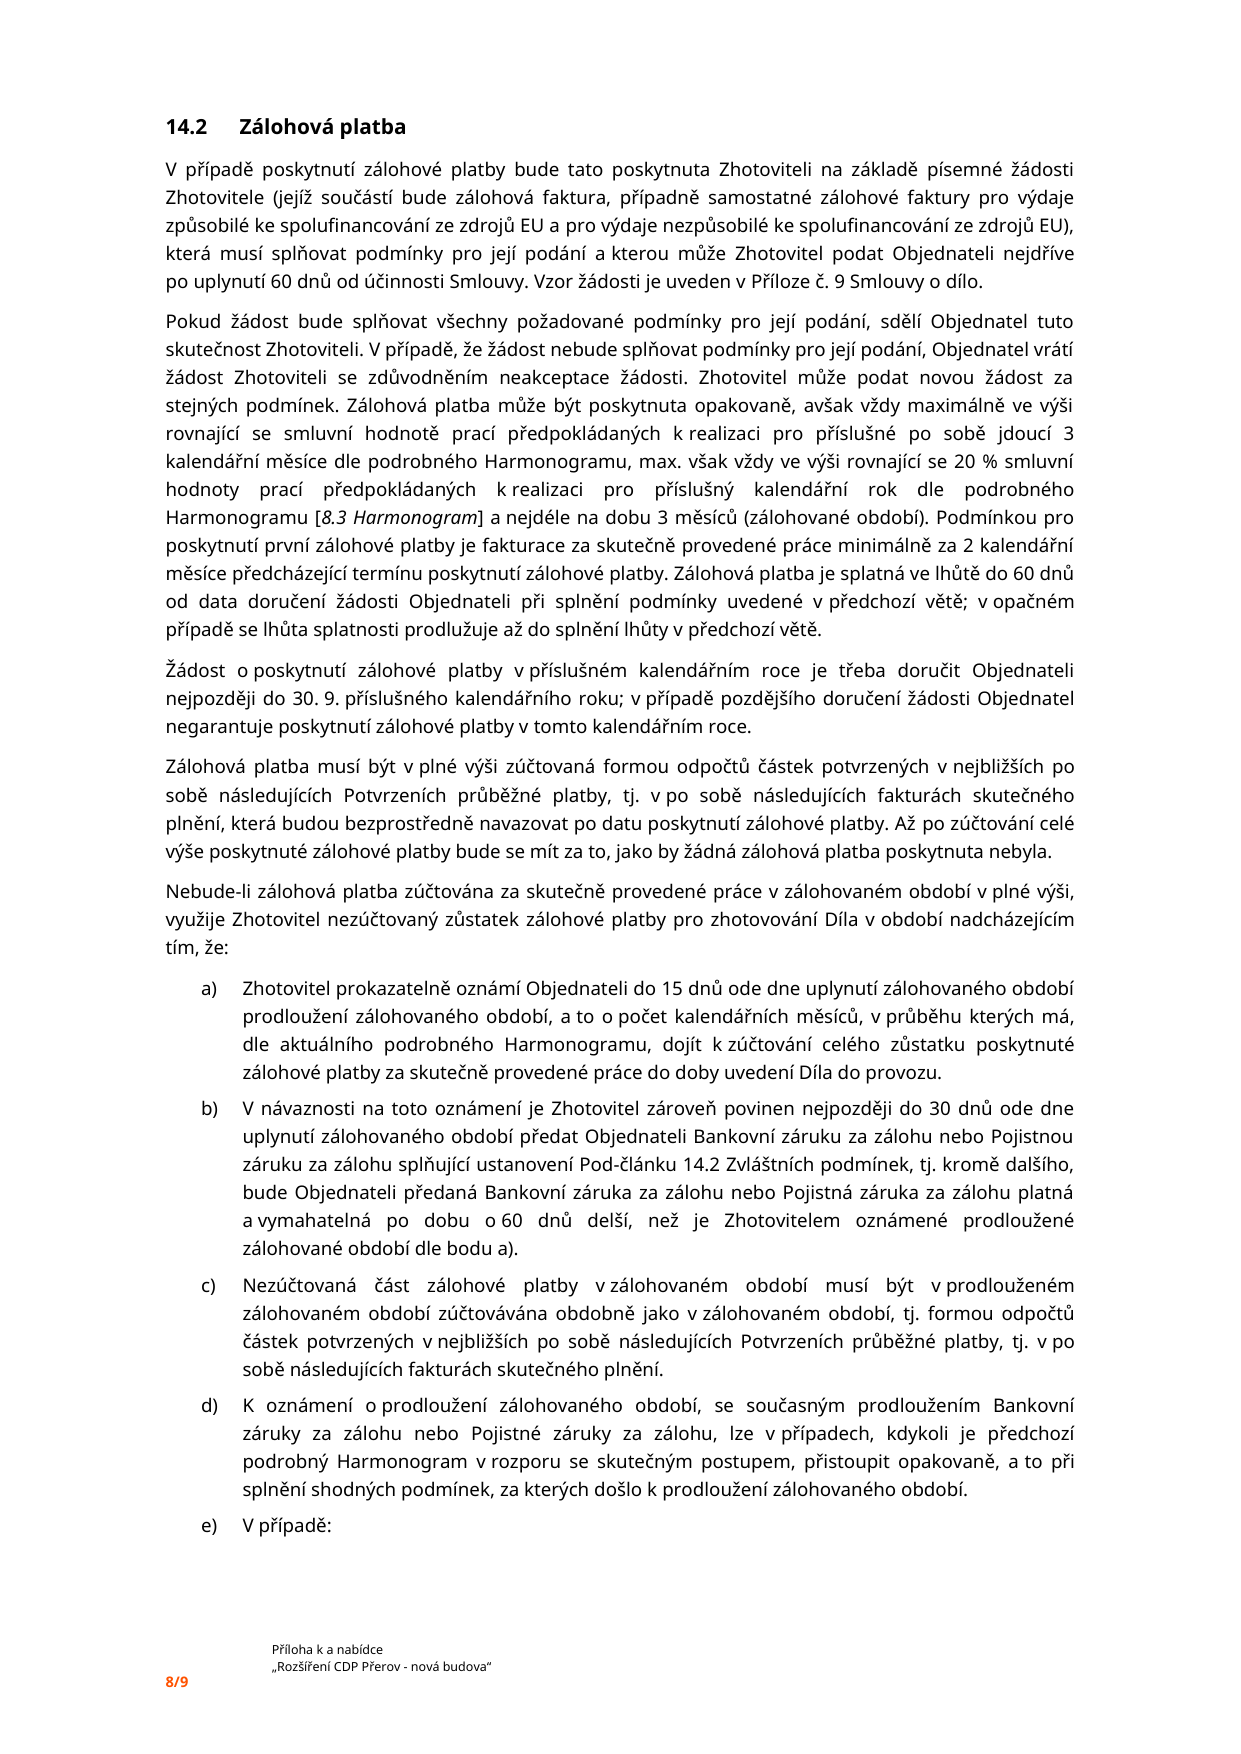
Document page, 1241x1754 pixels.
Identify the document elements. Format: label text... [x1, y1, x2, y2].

text Žádost o poskytnutí zálohové platby v příslušném kalendářním roce je třeba doručit Objednateli nejpozději do 30. 9. příslušného kalendářního roku; v případě pozdějšího doručení žádosti Objednatel negarantuje poskytnutí zálohové platby v tomto kalendářním roce. [165, 657, 1075, 739]
text V případě poskytnutí zálohové platby bude tato poskytnuta Zhotoviteli na základě písemné žádosti Zhotovitele (jejíž součástí bude zálohová faktura, případně samostatné zálohové faktury pro výdaje způsobilé ke spolufinancování ze zdrojů EU a pro výdaje nezpůsobilé ke spolufinancování ze zdrojů EU), která musí splňovat podmínky pro její podání a kterou může Zhotovitel podat Objednateli nejdříve po uplynutí 60 dnů od účinnosti Smlouvy. Vzor žádosti je uveden v Příloze č. 9 Smlouvy o dílo. [165, 156, 1075, 293]
text Pokud žádost bude splňovat všechny požadované podmínky pro její podání, sdělí Objednatel tuto skutečnost Zhotoviteli. V případě, že žádost nebude splňovat podmínky pro její podání, Objednatel vrátí žádost Zhotoviteli se zdůvodněním neakceptace žádosti. Zhotovitel může podat novou žádost za stejných podmínek. Zálohová platba může být poskytnuta opakovaně, avšak vždy maximálně ve výši rovnající se smluvní hodnotě prací předpokládaných k realizaci pro příslušné po sobě jdoucí 3 kalendářní měsíce dle podrobného Harmonogramu, max. však vždy ve výši rovnající se 20 % smluvní hodnoty prací předpokládaných k realizaci pro příslušný kalendářní rok dle podrobného Harmonogramu [8.3 Harmonogram] a nejdéle na dobu 3 měsíců (zálohované období). Podmínkou pro poskytnutí první zálohové platby je fakturace za skutečně provedené práce minimálně za 2 kalendářní měsíce předcházející termínu poskytnutí zálohové platby. Zálohová platba je splatná ve lhůtě do 60 dnů od data doručení žádosti Objednateli při splnění podmínky uvedené v předchozí větě; v opačném případě se lhůta splatnosti prodlužuje až do splnění lhůty v předchozí větě. [165, 308, 1075, 642]
list Zhotovitel prokazatelně oznámí Objednateli do 15 dnů ode dne uplynutí zálohovaného období prodloužení zálohovaného období, a to o počet kalendářních měsíců, v průběhu kterých má, dle aktuálního podrobného Harmonogramu, dojít k zúčtování celého zůstatku poskytnuté zálohové platby za skutečně provedené práce do doby uvedení Díla do provozu. [201, 975, 1075, 1084]
text Nebude-li zálohová platba zúčtována za skutečně provedené práce v zálohovaném období v plné výši, využije Zhotovitel nezúčtovaný zůstatek zálohové platby pro zhotovování Díla v období nadcházejícím tím, že: [165, 878, 1075, 960]
text V návaznosti na toto oznámení je Zhotovitel zároveň povinen nejpozději do 30 dnů ode dne uplynutí zálohovaného období předat Objednateli Bankovní záruku za zálohu nebo Pojistnou záruku za zálohu splňující ustanovení Pod-článku 14.2 Zvláštních podmínek, tj. kromě dalšího, bude Objednateli předaná Bankovní záruka za zálohu nebo Pojistná záruka za zálohu platná a vymahatelná po dobu o 60 dnů delší, než je Zhotovitelem oznámené prodloužené zálohované období dle bodu a). [201, 1095, 1075, 1261]
text Nezúčtovaná část zálohové platby v zálohovaném období musí být v prodlouženém zálohovaném období zúčtovávána obdobně jako v zálohovaném období, tj. formou odpočtů částek potvrzených v nejbližších po sobě následujících Potvrzeních průběžné platby, tj. v po sobě následujících fakturách skutečného plnění. [201, 1272, 1075, 1381]
text Zálohová platba musí být v plné výši zúčtovaná formou odpočtů částek potvrzených v nejbližších po sobě následujících Potvrzeních průběžné platby, tj. v po sobě následujících fakturách skutečného plnění, která budou bezprostředně navazovat po datu poskytnutí zálohové platby. Až po zúčtování celé výše poskytnuté zálohové platby bude se mít za to, jako by žádná zálohová platba poskytnuta nebyla. [165, 754, 1075, 863]
text K oznámení o prodloužení zálohovaného období, se současným prodloužením Bankovní záruky za zálohu nebo Pojistné záruky za zálohu, lze v případech, kdykoli je předchozí podrobný Harmonogram v rozporu se skutečným postupem, přistoupit opakovaně, a to při splnění shodných podmínek, za kterých došlo k prodloužení zálohovaného období. [201, 1392, 1075, 1502]
text 14.2 Zálohová platba [165, 112, 1075, 141]
text V případě: [201, 1513, 1075, 1538]
